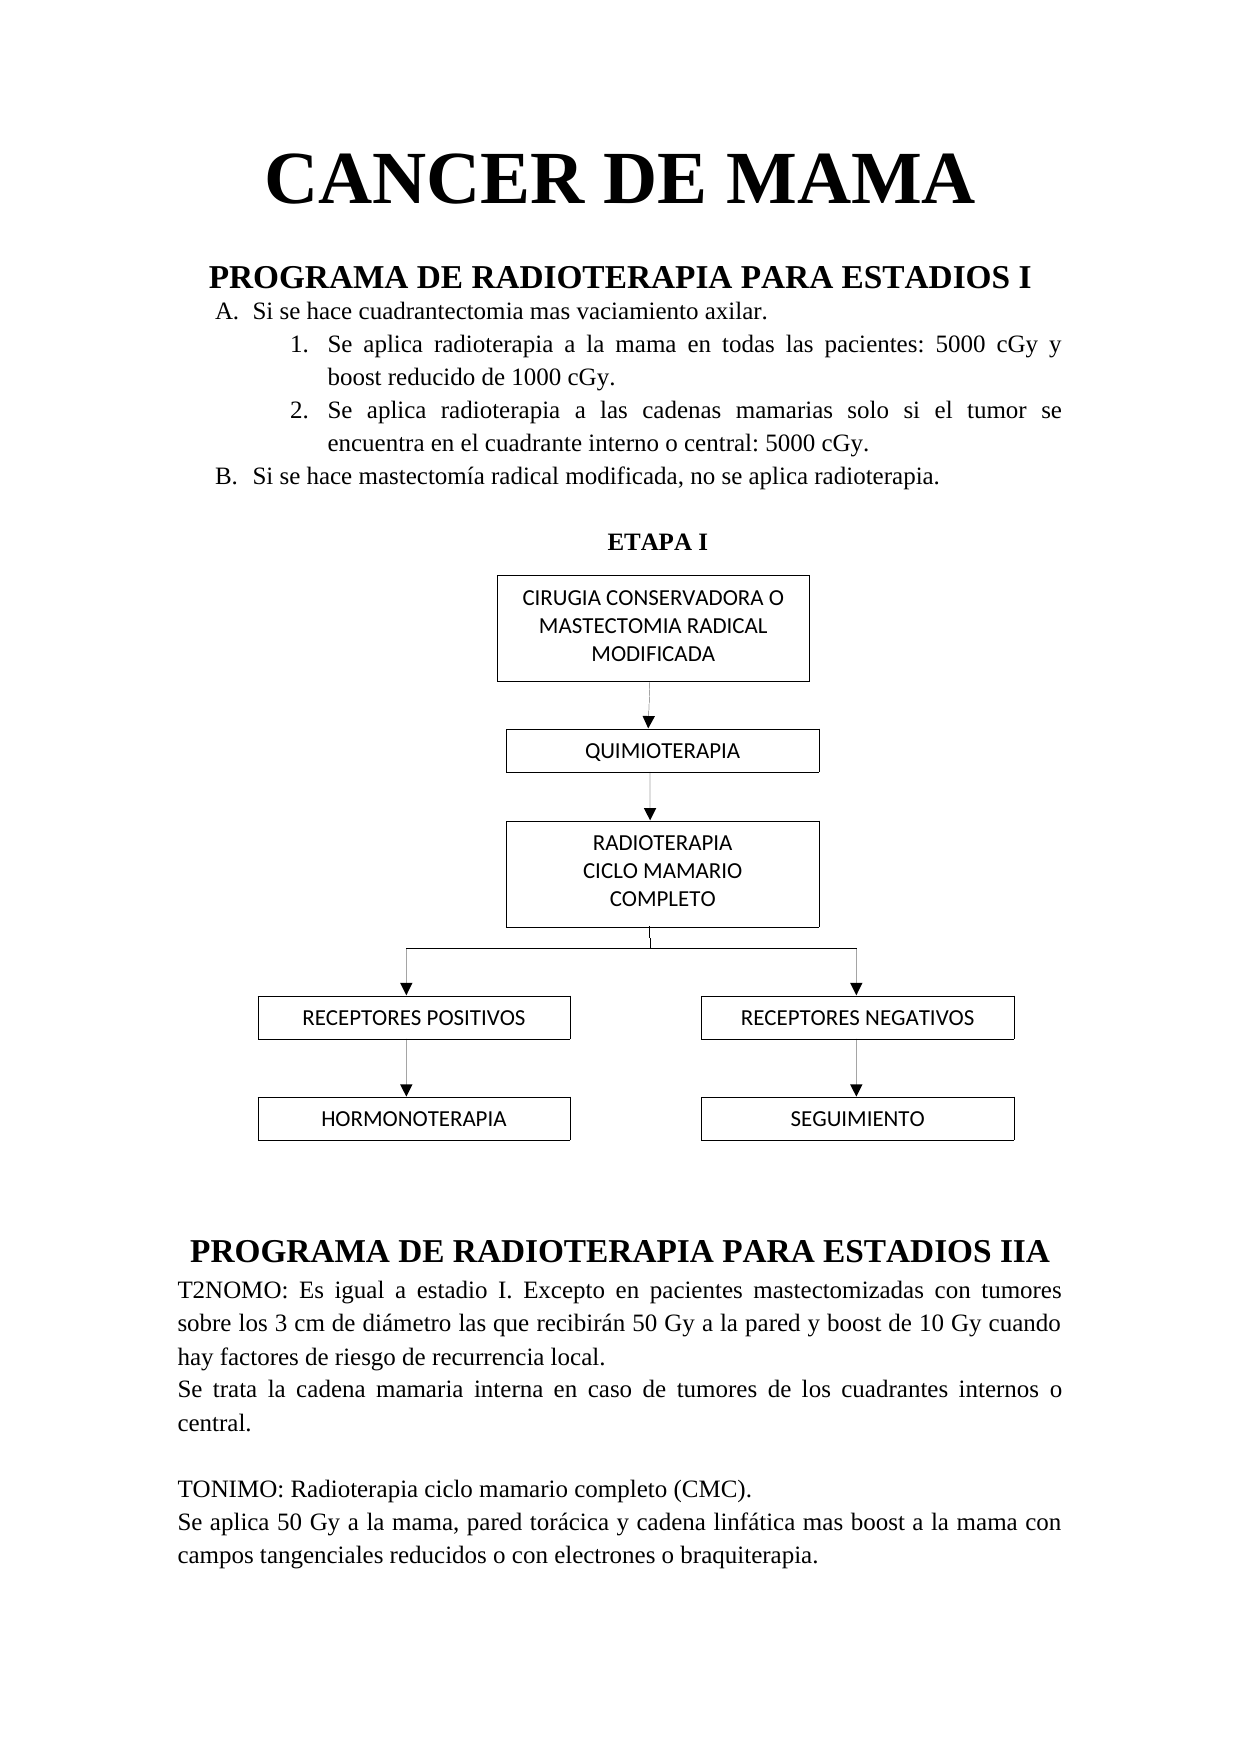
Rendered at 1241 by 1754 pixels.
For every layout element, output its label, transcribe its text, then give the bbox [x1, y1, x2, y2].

list Se aplica radioterapia a la mama en todas las pacientes: 5000 cGy y boost reducido de 1000 cGy. [290, 329, 1063, 391]
list TONIMO: Radioterapia ciclo mamario completo (CMC). [177, 1474, 1063, 1502]
list Se trata la cadena mamaria interna en caso de tumores de los cuadrantes internos o central. [177, 1374, 1063, 1436]
text PROGRAMA DE RADIOTERAPIA PARA ESTADIOS I [177, 257, 1063, 296]
list PROGRAMA DE RADIOTERAPIA PARA ESTADIOS IIA [177, 1231, 1063, 1270]
list T2NOMO: Es igual a estadio I. Excepto en pacientes mastectomizadas con tumores sobre los 3 cm de diámetro las que recibirán 50 Gy a la pared y boost de 10 Gy cuando hay factores de riesgo de recurrencia local. [177, 1276, 1063, 1370]
list ETAPA I [252, 527, 1063, 556]
list Se aplica radioterapia a las cadenas mamarias solo si el tumor se encuentra en el cuadrante interno o central: 5000 cGy. [290, 395, 1063, 457]
list Si se hace cuadrantectomia mas vaciamiento axilar. [215, 296, 1063, 324]
list Se aplica 50 Gy a la mama, pared torácica y cadena linfática mas boost a la mama con campos tangenciales reducidos o con electrones o braquiterapia. [177, 1507, 1063, 1568]
list Si se hace mastectomía radical modificada, no se aplica radioterapia. [215, 461, 1063, 490]
text CANCER DE MAMA [177, 133, 1063, 219]
